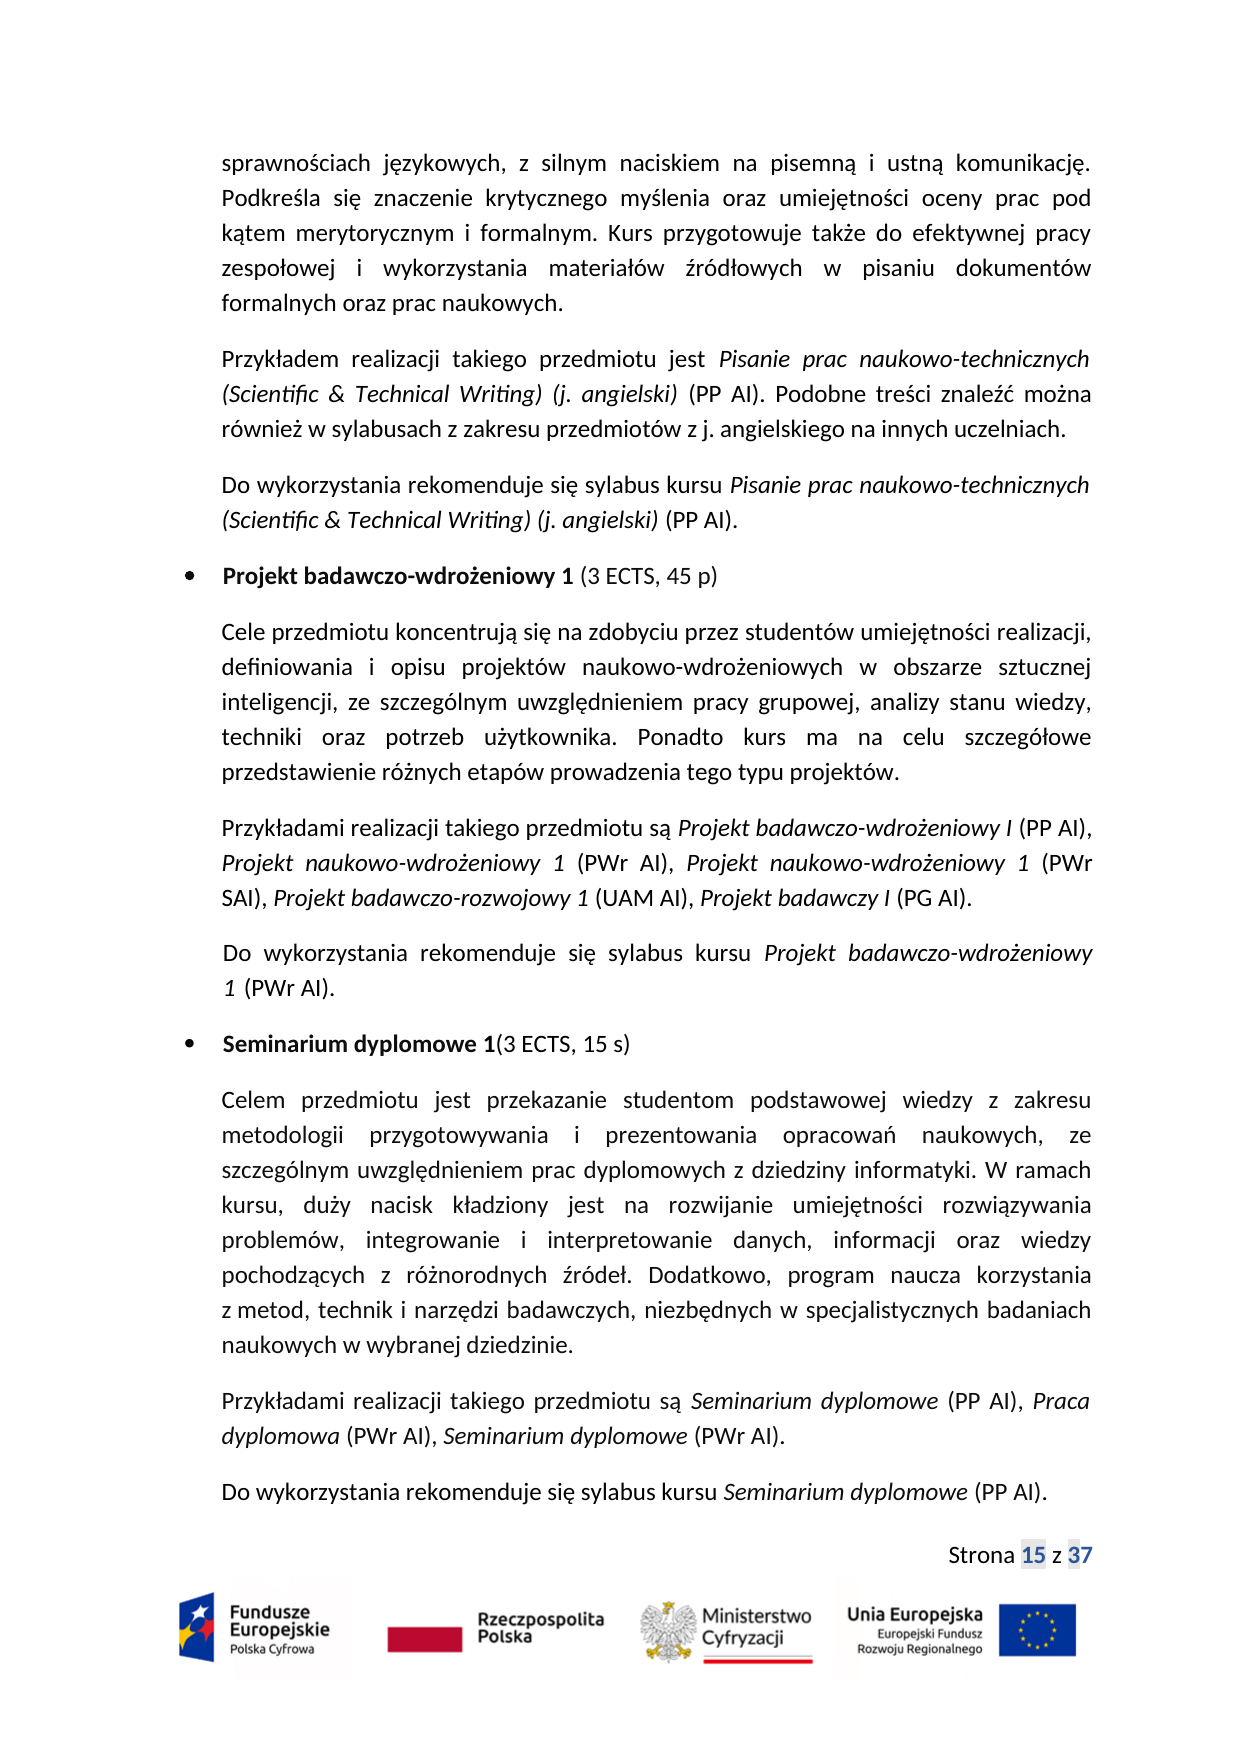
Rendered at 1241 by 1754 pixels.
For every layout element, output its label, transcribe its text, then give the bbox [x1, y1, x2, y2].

text Cele przedmiotu koncentrują się na zdobyciu przez studentów umiejętności realizacji, definiowania i opisu projektów naukowo-wdrożeniowych w obszarze sztucznej inteligencji, ze szczególnym uwzględnieniem pracy grupowej, analizy stanu wiedzy, techniki oraz potrzeb użytkownika. Ponadto kurs ma na celu szczegółowe przedstawienie różnych etapów prowadzenia tego typu projektów. [221, 616, 1093, 786]
list Projekt badawczo-wdrożeniowy 1 (3 ECTS, 45 p) [185, 560, 1093, 591]
text Do wykorzystania rekomenduje się sylabus kursu Projekt badawczo-wdrożeniowy 1 (PWr AI). [223, 938, 1093, 1003]
text Przykładami realizacji takiego przedmiotu są Projekt badawczo-wdrożeniowy I (PP AI), Projekt naukowo-wdrożeniowy 1 (PWr AI), Projekt naukowo-wdrożeniowy 1 (PWr SAI), Projekt badawczo-rozwojowy 1 (UAM AI), Projekt badawczy I (PG AI). [221, 812, 1093, 912]
picture [147, 1569, 1093, 1681]
text Przykładem realizacji takiego przedmiotu jest Pisanie prac naukowo-technicznych (Scientific & Technical Writing) (j. angielski) (PP AI). Podobne treści znaleźć można również w sylabusach z zakresu przedmiotów z j. angielskiego na innych uczelniach. [221, 343, 1093, 444]
list Seminarium dyplomowe 1(3 ECTS, 15 s) [185, 1028, 1093, 1059]
text Do wykorzystania rekomenduje się sylabus kursu Pisanie prac naukowo-technicznych (Scientific & Technical Writing) (j. angielski) (PP AI). [221, 469, 1093, 535]
text Celem przedmiotu jest przekazanie studentom podstawowej wiedzy z zakresu metodologii przygotowywania i prezentowania opracowań naukowych, ze szczególnym uwzględnieniem prac dyplomowych z dziedziny informatyki. W ramach kursu, duży nacisk kładziony jest na rozwijanie umiejętności rozwiązywania problemów, integrowanie i interpretowanie danych, informacji oraz wiedzy pochodzących z różnorodnych źródeł. Dodatkowo, program naucza korzystania z metod, technik i narzędzi badawczych, niezbędnych w specjalistycznych badaniach naukowych w wybranej dziedzinie. [221, 1084, 1093, 1360]
text Do wykorzystania rekomenduje się sylabus kursu Seminarium dyplomowe (PP AI). [221, 1476, 1093, 1506]
text Przykładami realizacji takiego przedmiotu są Seminarium dyplomowe (PP AI), Praca dyplomowa (PWr AI), Seminarium dyplomowe (PWr AI). [221, 1385, 1093, 1451]
